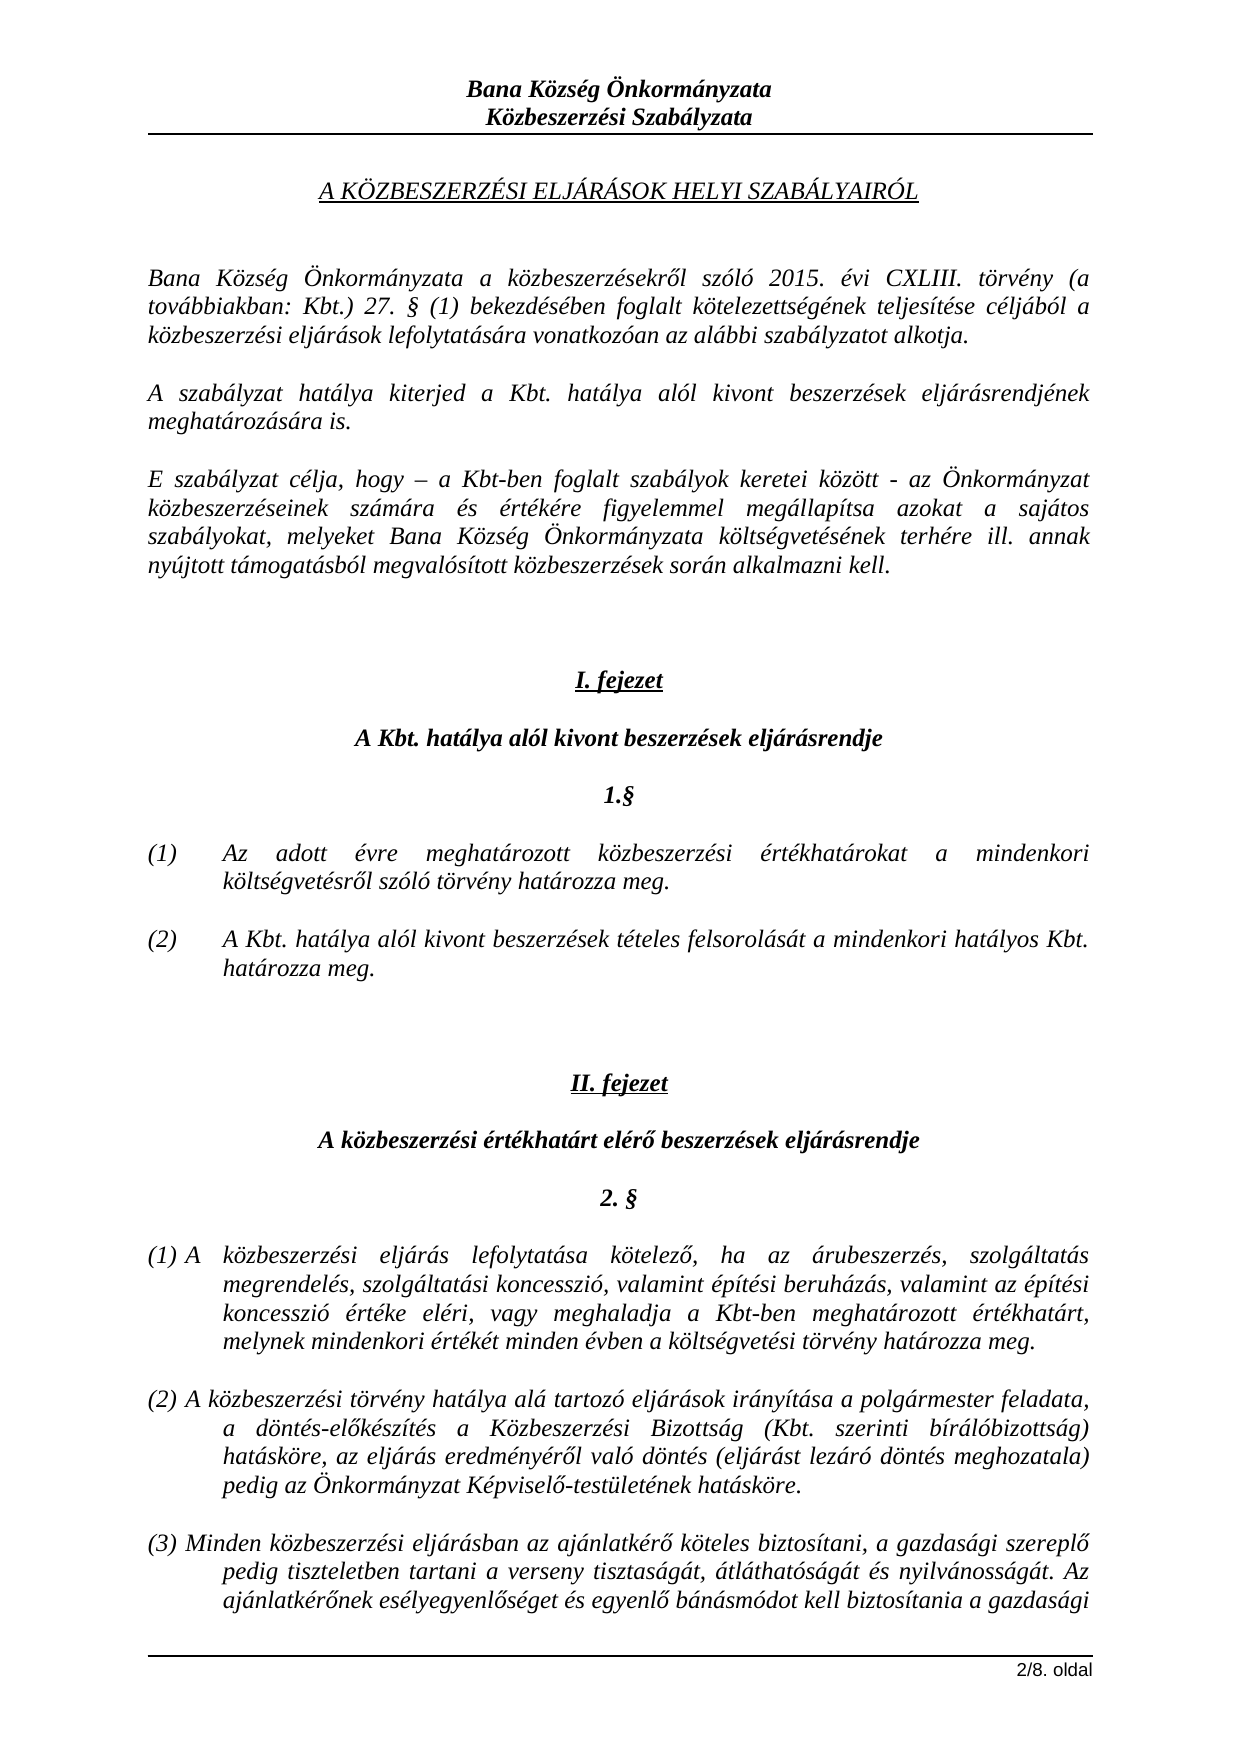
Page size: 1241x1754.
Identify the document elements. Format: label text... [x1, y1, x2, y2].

list A Kbt. hatálya alól kivont beszerzések tételes felsorolását a mindenkori hatályos Kbt. határozza meg. [148, 924, 1093, 981]
text 1.§ [148, 780, 1093, 809]
subtitle A KÖZBESZERZÉSI ELJÁRÁSOK HELYI SZABÁLYAIRÓL [148, 176, 1093, 205]
text Bana Község Önkormányzata a közbeszerzésekről szóló 2015. évi CXLIII. törvény (a továbbiakban: Kbt.) 27. § (1) bekezdésében foglalt kötelezettségének teljesítése céljából a közbeszerzési eljárások lefolytatására vonatkozóan az alábbi szabályzatot alkotja. [148, 263, 1093, 349]
text A közbeszerzési értékhatárt elérő beszerzések eljárásrendje [148, 1125, 1093, 1154]
text I. fejezet [148, 665, 1093, 694]
text A Kbt. hatálya alól kivont beszerzések eljárásrendje [148, 723, 1093, 751]
list A közbeszerzési eljárás lefolytatása kötelező, ha az árubeszerzés, szolgáltatás megrendelés, szolgáltatási koncesszió, valamint építési beruházás, valamint az építési koncesszió értéke eléri, vagy meghaladja a Kbt-ben meghatározott értékhatárt, melynek mindenkori értékét minden évben a költségvetési törvény határozza meg. [148, 1240, 1093, 1355]
list Az adott évre meghatározott közbeszerzési értékhatárokat a mindenkori költségvetésről szóló törvény határozza meg. [148, 838, 1093, 895]
text II. fejezet [148, 1068, 1093, 1096]
text E szabályzat célja, hogy – a Kbt-ben foglalt szabályok keretei között - az Önkormányzat közbeszerzéseinek számára és értékére figyelemmel megállapítsa azokat a sajátos szabályokat, melyeket Bana Község Önkormányzata költségvetésének terhére ill. annak nyújtott támogatásból megvalósított közbeszerzések során alkalmazni kell. [148, 464, 1093, 579]
text 2. § [148, 1183, 1093, 1211]
text A szabályzat hatálya kiterjed a Kbt. hatálya alól kivont beszerzések eljárásrendjének meghatározására is. [148, 378, 1093, 435]
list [148, 1528, 1093, 1614]
list A közbeszerzési törvény hatálya alá tartozó eljárások irányítása a polgármester feladata, a döntés-előkészítés a Közbeszerzési Bizottság (Kbt. szerinti bírálóbizottság) hatásköre, az eljárás eredményéről való döntés (eljárást lezáró döntés meghozatala) pedig az Önkormányzat Képviselő-testületének hatásköre. [148, 1384, 1093, 1499]
